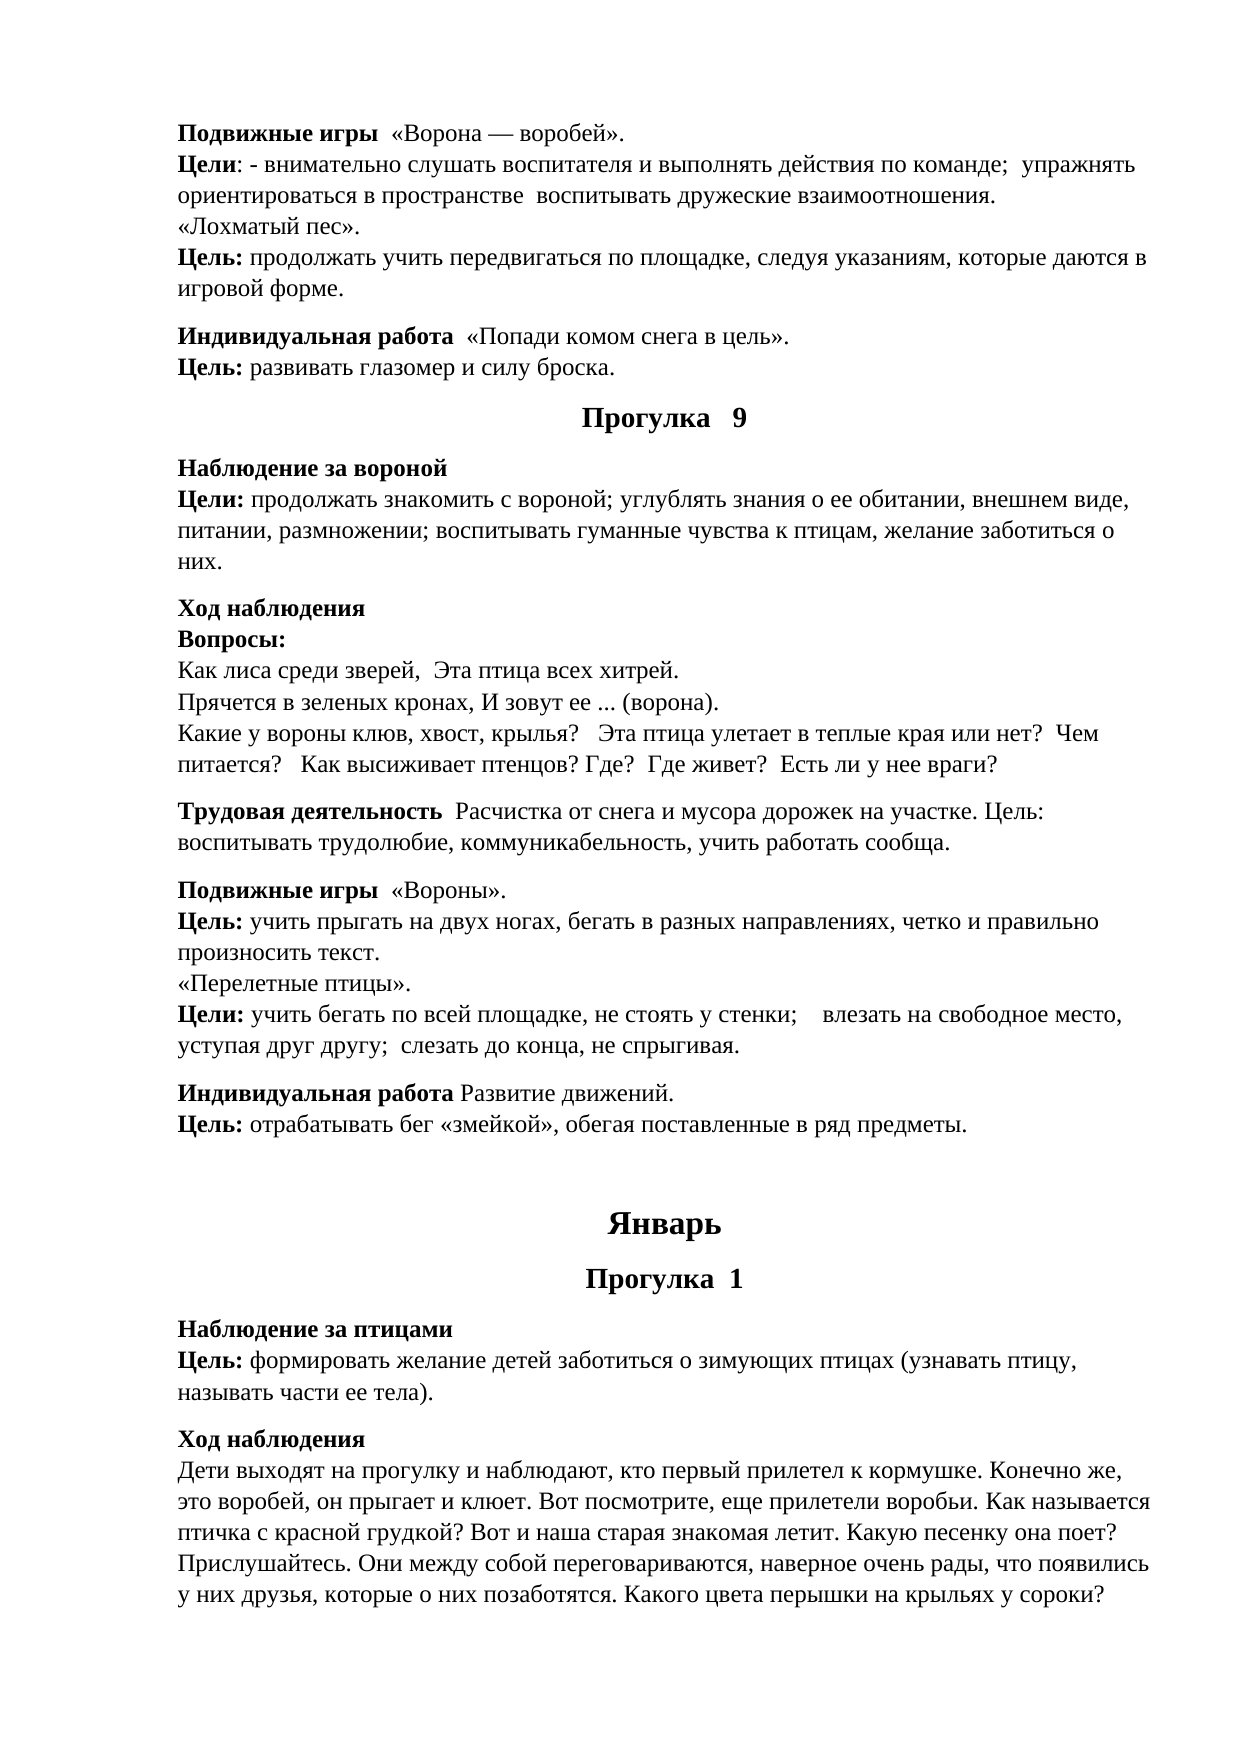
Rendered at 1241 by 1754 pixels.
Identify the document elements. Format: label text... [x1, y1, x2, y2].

text Трудовая деятельность Расчистка от снега и мусора дорожек на участке. Цель: воспитывать трудолюбие, коммуникабельность, учить работать сообща. [177, 796, 1152, 856]
text Ход наблюдения Дети выходят на прогулку и наблюдают, кто первый прилетел к кормушке. Конечно же, это воробей, он прыгает и клюет. Вот посмотрите, еще прилетели воробьи. Как называется птичка с красной грудкой? Вот и наша старая знакомая летит. Какую песенку она поет? Прислушайтесь. Они между собой переговариваются, наверное очень рады, что появились у них друзья, которые о них позаботятся. Какого цвета перышки на крыльях у сороки? [177, 1424, 1152, 1608]
text Подвижные игры «Ворона — воробей». Цели: - внимательно слушать воспитателя и выполнять действия по команде; упражнять ориентироваться в пространстве воспитывать дружеские взаимоотношения. «Лохматый пес». Цель: продолжать учить передвигаться по площадке, следуя указаниям, которые даются в игровой форме. [177, 118, 1152, 302]
text Наблюдение за вороной Цели: продолжать знакомить с вороной; углублять знания о ее обитании, внешнем виде, питании, размножении; воспитывать гуманные чувства к птицам, желание заботиться о них. [177, 453, 1152, 574]
text Индивидуальная работа Развитие движений. Цель: отрабатывать бег «змейкой», обегая поставленные в ряд предметы. [177, 1078, 1152, 1138]
text Наблюдение за птицами Цель: формировать желание детей заботиться о зимующих птицах (узнавать птицу, называть части ее тела). [177, 1314, 1152, 1405]
text Подвижные игры «Вороны». Цель: учить прыгать на двух ногах, бегать в разных направлениях, четко и правильно произносить текст. «Перелетные птицы». Цели: учить бегать по всей площадке, не стоять у стенки; влезать на свободное место, уступая друг другу; слезать до конца, не спрыгивая. [177, 875, 1152, 1059]
text Индивидуальная работа «Попади комом снега в цель». Цель: развивать глазомер и силу броска. [177, 321, 1152, 381]
text Январь [177, 1204, 1152, 1242]
text Ход наблюдения Вопросы: Как лиса среди зверей, Эта птица всех хитрей. Прячется в зеленых кронах, И зовут ее ... (ворона). Какие у вороны клюв, хвост, крылья? Эта птица улетает в теплые края или нет? Чем питается? Как высиживает птенцов? Где? Где живет? Есть ли у нее враги? [177, 593, 1152, 777]
text Прогулка 1 [177, 1262, 1152, 1295]
text Прогулка 9 [177, 400, 1152, 433]
